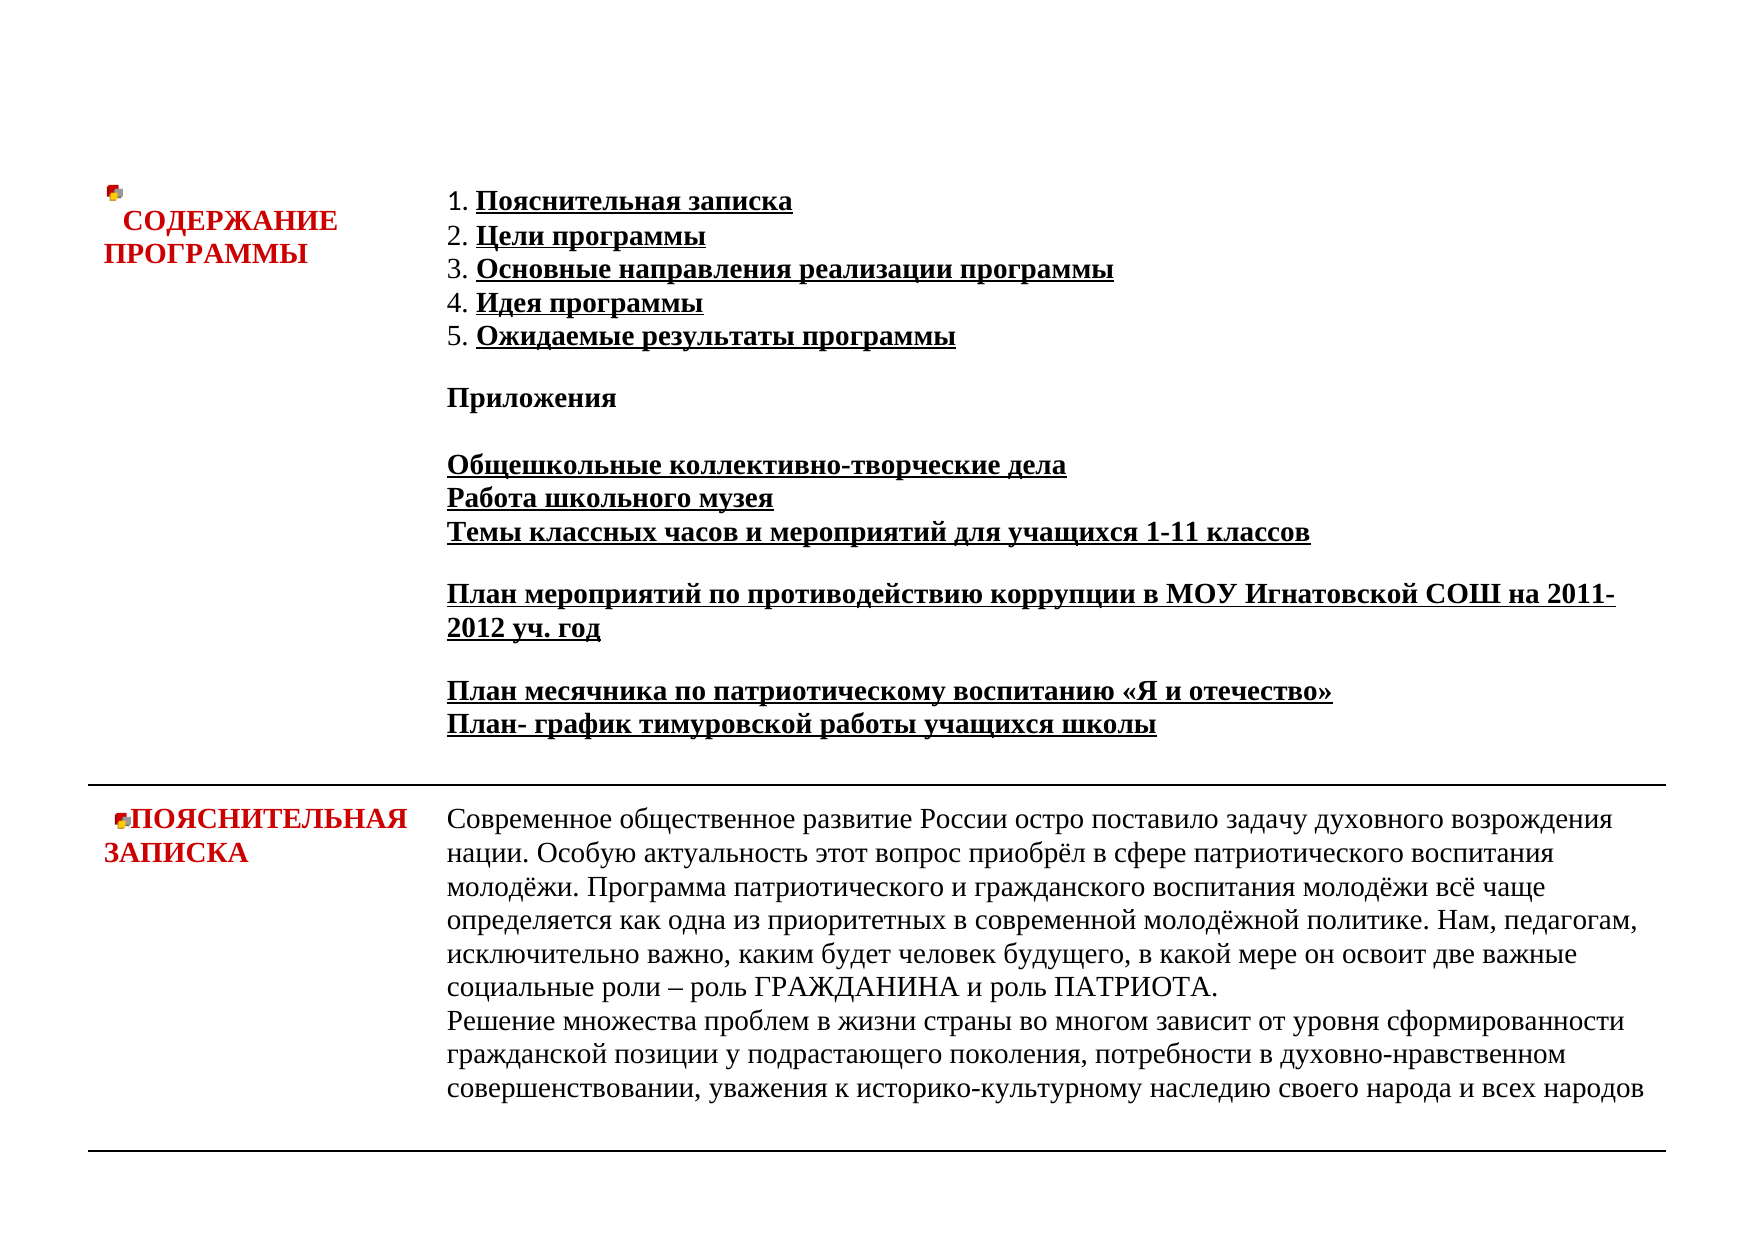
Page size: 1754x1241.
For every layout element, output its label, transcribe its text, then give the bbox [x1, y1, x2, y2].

picture [103, 181, 123, 201]
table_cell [88, 786, 431, 1150]
table_header Содержание Программы [88, 166, 431, 784]
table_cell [431, 786, 1666, 1150]
picture [111, 809, 131, 829]
table_header 1. Пояснительная записка 2. Цели программы 3. Основные направления реализации программы 4. Идея программы 5. Ожидаемые результаты программы Приложения Общешкольные коллективно-творческие дела Работа школьного музея Темы классных часов и мероприятий для учащихся 1-11 классов План мероприятий по противодействию коррупции в МОУ Игнатовской СОШ на 2011-2012 уч. год План месячника по патриотическому воспитанию «Я и отечество» План- график тимуровской работы учащихся школы [431, 166, 1666, 784]
